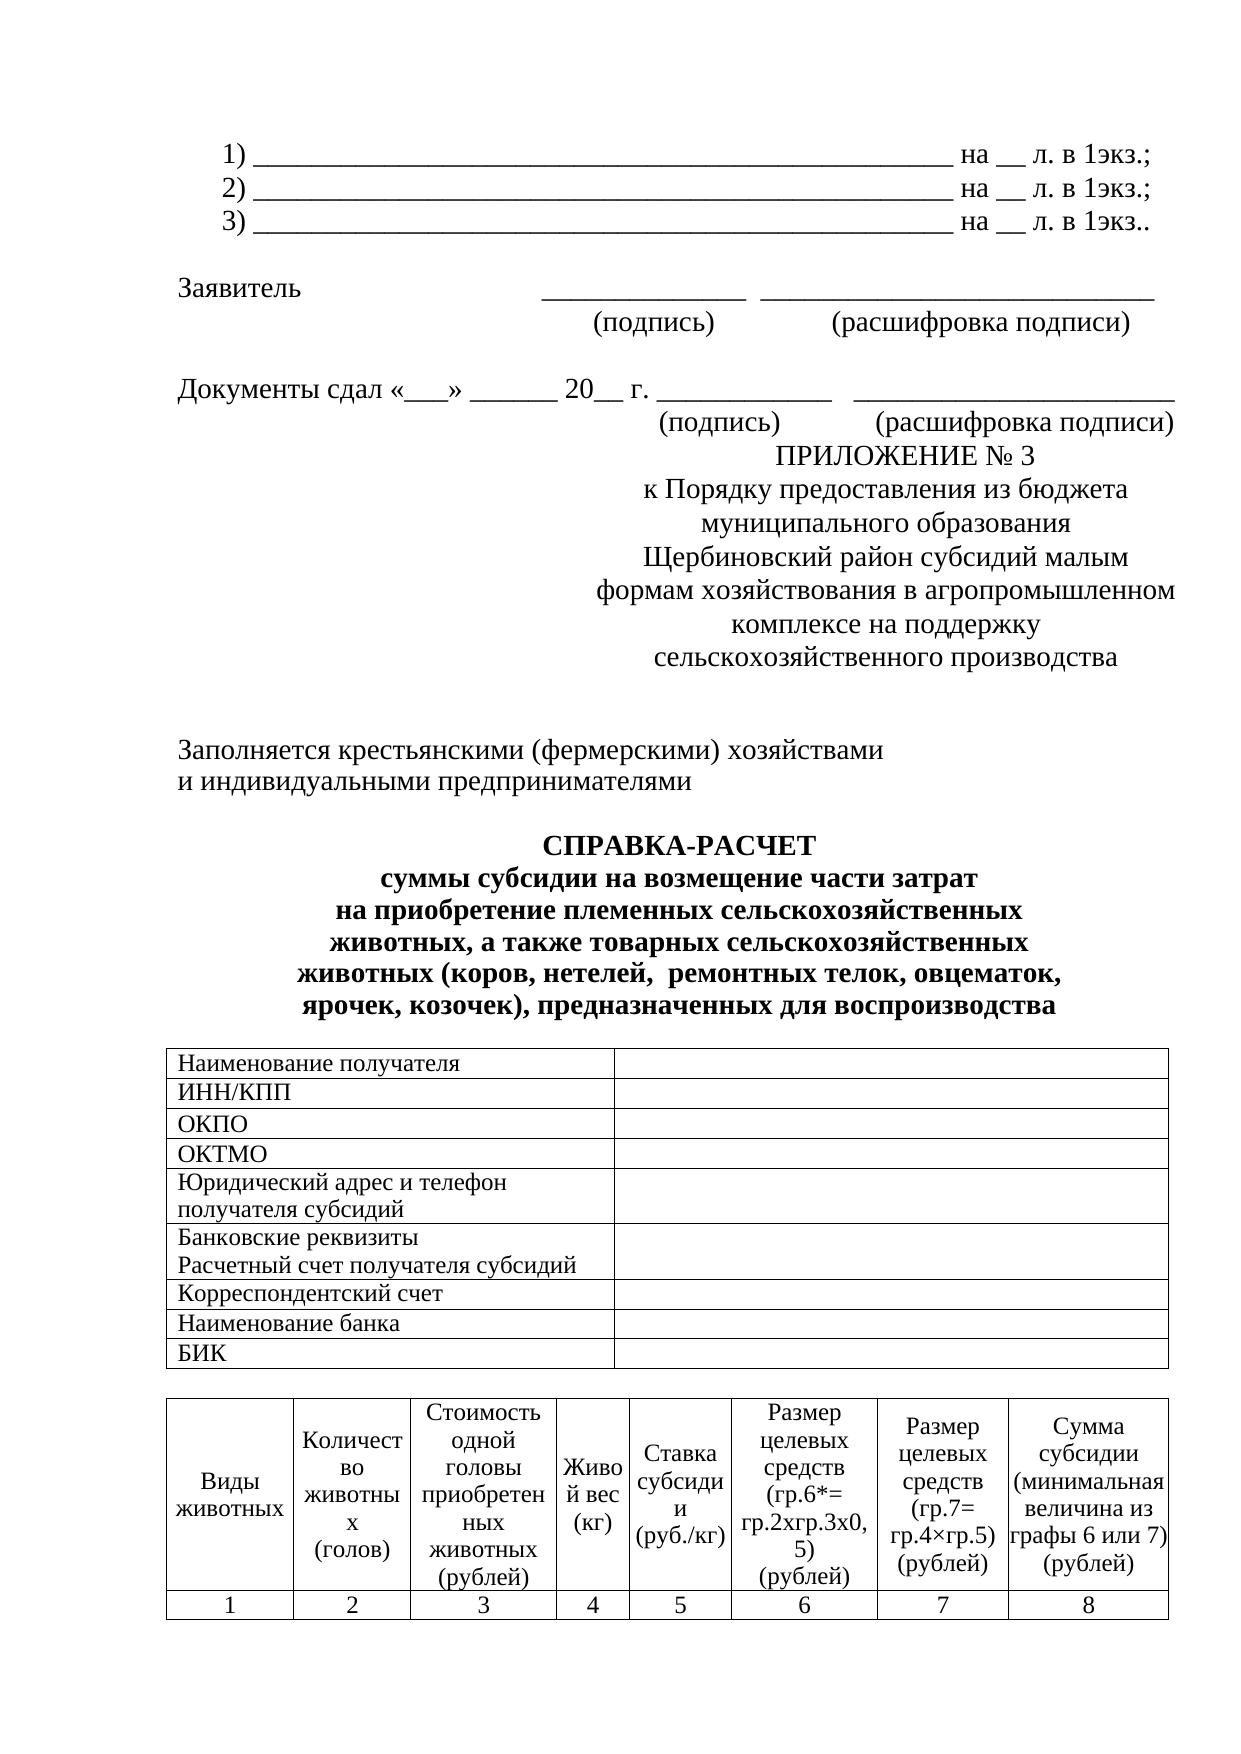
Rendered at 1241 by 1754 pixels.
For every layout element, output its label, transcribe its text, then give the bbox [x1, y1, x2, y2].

table_header Сумма субсидии (минимальная величина из графы 6 или 7) (рублей) [1009, 1399, 1168, 1590]
table_cell Корреспондентский счет [167, 1280, 614, 1308]
text сельскохозяйственного производства [591, 639, 1181, 673]
table_cell [615, 1079, 1168, 1108]
table_cell 7 [878, 1591, 1008, 1619]
text животных (коров, нетелей, ремонтных телок, овцематок, [177, 957, 1181, 989]
table_cell [615, 1280, 1168, 1308]
table_header Стоимость одной головы приобретенных животных (рублей) [411, 1399, 556, 1590]
text муниципального образования [591, 505, 1181, 539]
table_cell [615, 1224, 1168, 1279]
table_cell 1 [167, 1591, 293, 1619]
table_cell ОКПО [167, 1109, 614, 1138]
text ПРИЛОЖЕНИЕ № 3 [620, 438, 1190, 472]
text ярочек, козочек), предназначенных для воспроизводства [177, 989, 1181, 1021]
table_header Размер целевых средств (гр.6*= гр.2хгр.3х0,5) (рублей) [732, 1399, 877, 1590]
table_cell ОКТМО [167, 1139, 614, 1167]
table_cell [615, 1339, 1168, 1368]
text (подпись) (расшифровка подписи) [177, 404, 1181, 438]
table_header Живой вес (кг) [557, 1399, 629, 1590]
table_header Виды животных [167, 1399, 293, 1590]
table_cell 6 [732, 1591, 877, 1619]
table_cell [615, 1109, 1168, 1138]
table_cell 3 [411, 1591, 556, 1619]
text на приобретение племенных сельскохозяйственных [177, 894, 1181, 926]
text формам хозяйствования в агропромышленном комплексе на поддержку [591, 572, 1181, 639]
table_header Количество животных (голов) [294, 1399, 410, 1590]
text Щербиновский район субсидий малым [591, 539, 1181, 572]
table_cell [615, 1169, 1168, 1223]
table_cell 4 [557, 1591, 629, 1619]
text к Порядку предоставления из бюджета [591, 472, 1181, 505]
table_cell Наименование банка [167, 1310, 614, 1338]
table_cell 2 [294, 1591, 410, 1619]
table_cell [615, 1139, 1168, 1167]
text 2) ________________________________________________ на __ л. в 1экз.; [177, 170, 1181, 203]
table_cell ИНН/КПП [167, 1079, 614, 1108]
text суммы субсидии на возмещение части затрат [177, 862, 1181, 894]
text Документы сдал «___» ______ 20__ г. ____________ ______________________ [177, 371, 1181, 404]
table_header Размер целевых средств (гр.7= гр.4×гр.5) (рублей) [878, 1399, 1008, 1590]
text 1) ________________________________________________ на __ л. в 1экз.; [177, 136, 1181, 170]
text Заполняется крестьянскими (фермерскими) хозяйствами [177, 735, 1181, 766]
text Заявитель ______________ ___________________________ [177, 270, 1181, 304]
table_cell Юридический адрес и телефон получателя субсидий [167, 1169, 614, 1223]
text 3) ________________________________________________ на __ л. в 1экз.. [177, 203, 1181, 237]
table_cell БИК [167, 1339, 614, 1368]
table_cell Банковские реквизиты Расчетный счет получателя субсидий [167, 1224, 614, 1279]
text (подпись) (расшифровка подписи) [177, 304, 1181, 337]
table_header [615, 1049, 1168, 1078]
table_cell [615, 1310, 1168, 1338]
table_cell 8 [1009, 1591, 1168, 1619]
text СПРАВКА-РАСЧЕТ [177, 830, 1181, 862]
table_header Ставка субсидии (руб./кг) [630, 1399, 731, 1590]
text животных, а также товарных сельскохозяйственных [177, 926, 1181, 957]
table_cell 5 [630, 1591, 731, 1619]
table_header Наименование получателя [167, 1049, 614, 1078]
text и индивидуальными предпринимателями [177, 766, 1181, 797]
